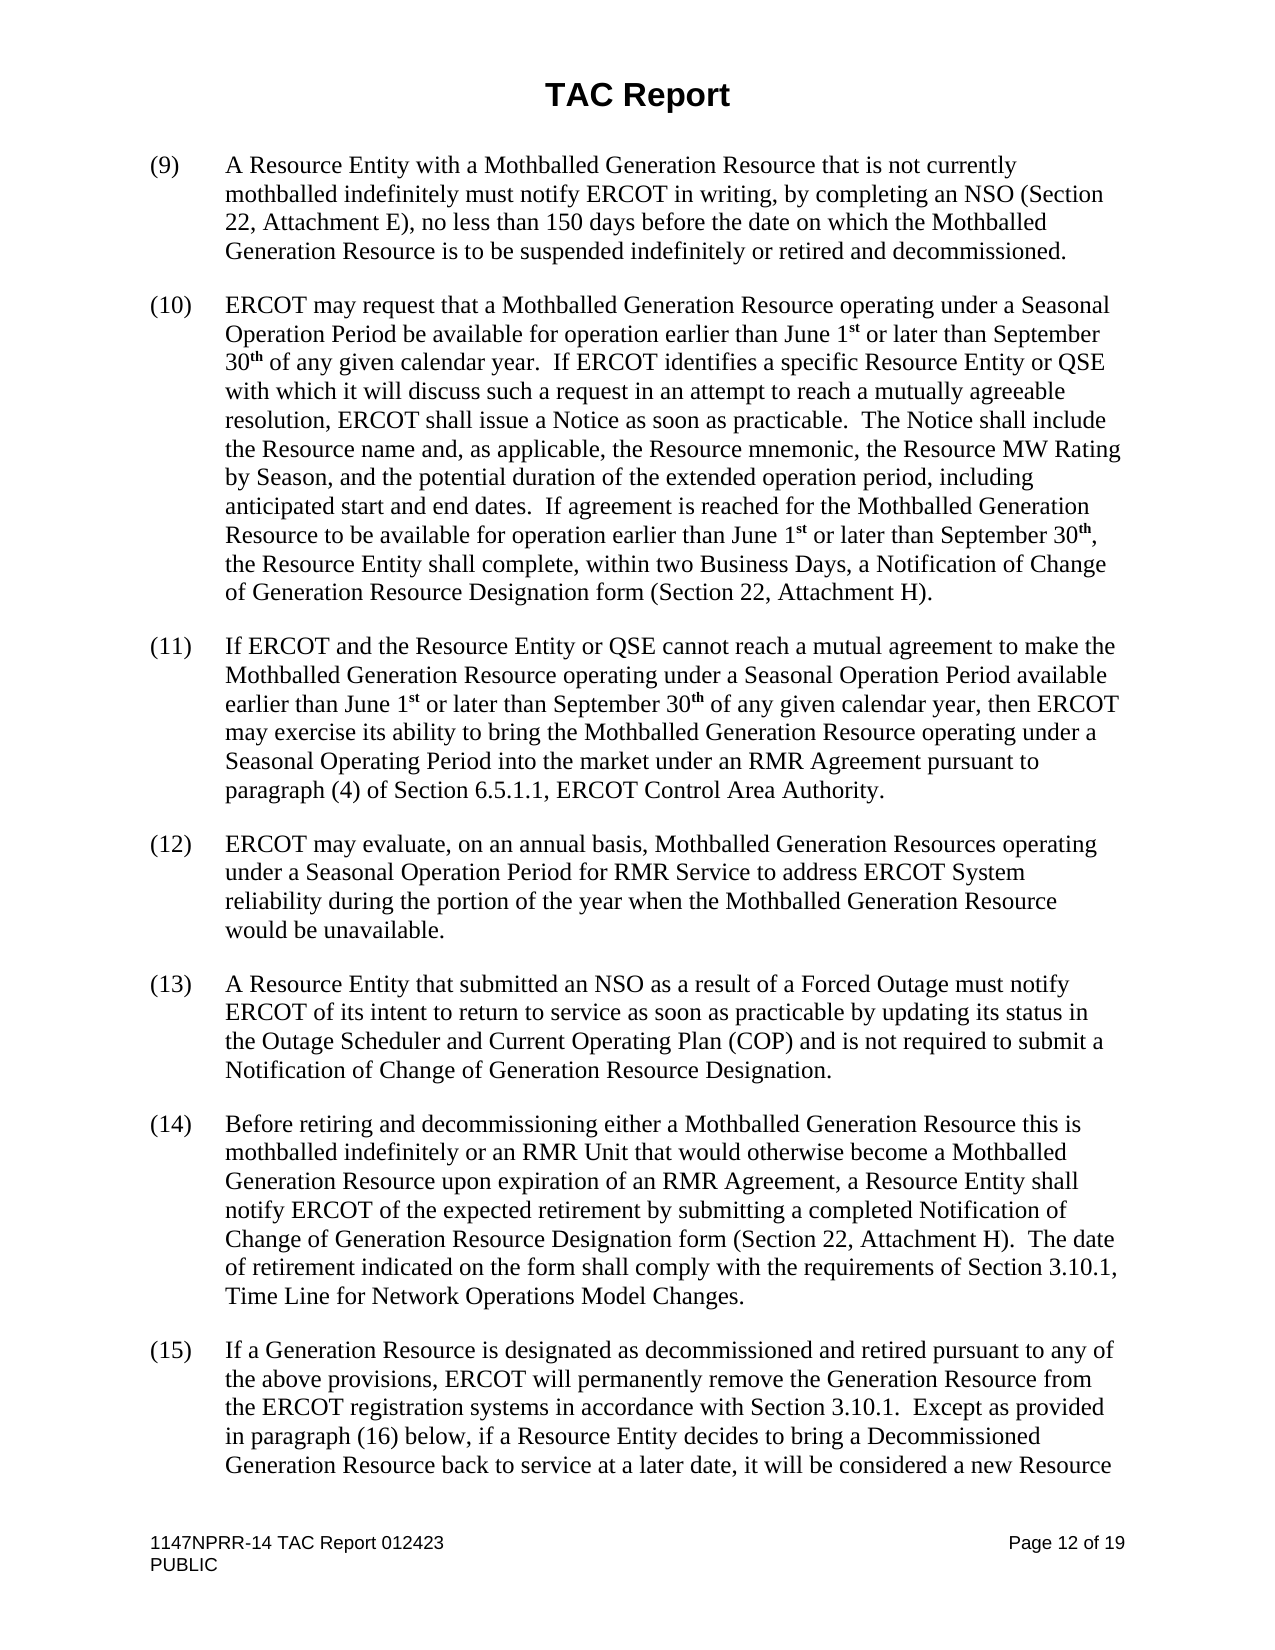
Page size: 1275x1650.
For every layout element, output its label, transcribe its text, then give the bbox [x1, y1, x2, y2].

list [150, 1335, 1125, 1479]
text (14) Before retiring and decommissioning either a Mothballed Generation Resource this is mothballed indefinitely or an RMR Unit that would otherwise become a Mothballed Generation Resource upon expiration of an RMR Agreement, a Resource Entity shall notify ERCOT of the expected retirement by submitting a completed Notification of Change of Generation Resource Designation form (Section 22, Attachment H). The date of retirement indicated on the form shall comply with the requirements of Section 3.10.1, Time Line for Network Operations Model Changes. [150, 1109, 1125, 1310]
list (12) ERCOT may evaluate, on an annual basis, Mothballed Generation Resources operating under a Seasonal Operation Period for RMR Service to address ERCOT System reliability during the portion of the year when the Mothballed Generation Resource would be unavailable. [150, 829, 1125, 944]
text (9) A Resource Entity with a Mothballed Generation Resource that is not currently mothballed indefinitely must notify ERCOT in writing, by completing an NSO (Section 22, Attachment E), no less than 150 days before the date on which the Mothballed Generation Resource is to be suspended indefinitely or retired and decommissioned. [150, 150, 1125, 265]
list (10) ERCOT may request that a Mothballed Generation Resource operating under a Seasonal Operation Period be available for operation earlier than June 1st or later than September 30th of any given calendar year. If ERCOT identifies a specific Resource Entity or QSE with which it will discuss such a request in an attempt to reach a mutually agreeable resolution, ERCOT shall issue a Notice as soon as practicable. The Notice shall include the Resource name and, as applicable, the Resource mnemonic, the Resource MW Rating by Season, and the potential duration of the extended operation period, including anticipated start and end dates. If agreement is reached for the Mothballed Generation Resource to be available for operation earlier than June 1st or later than September 30th, the Resource Entity shall complete, within two Business Days, a Notification of Change of Generation Resource Designation form (Section 22, Attachment H). [150, 290, 1125, 606]
text (11) If ERCOT and the Resource Entity or QSE cannot reach a mutual agreement to make the Mothballed Generation Resource operating under a Seasonal Operation Period available earlier than June 1st or later than September 30th of any given calendar year, then ERCOT may exercise its ability to bring the Mothballed Generation Resource operating under a Seasonal Operating Period into the market under an RMR Agreement pursuant to paragraph (4) of Section 6.5.1.1, ERCOT Control Area Authority. [150, 631, 1125, 804]
list (13) A Resource Entity that submitted an NSO as a result of a Forced Outage must notify ERCOT of its intent to return to service as soon as practicable by updating its status in the Outage Scheduler and Current Operating Plan (COP) and is not required to submit a Notification of Change of Generation Resource Designation. [150, 969, 1125, 1084]
